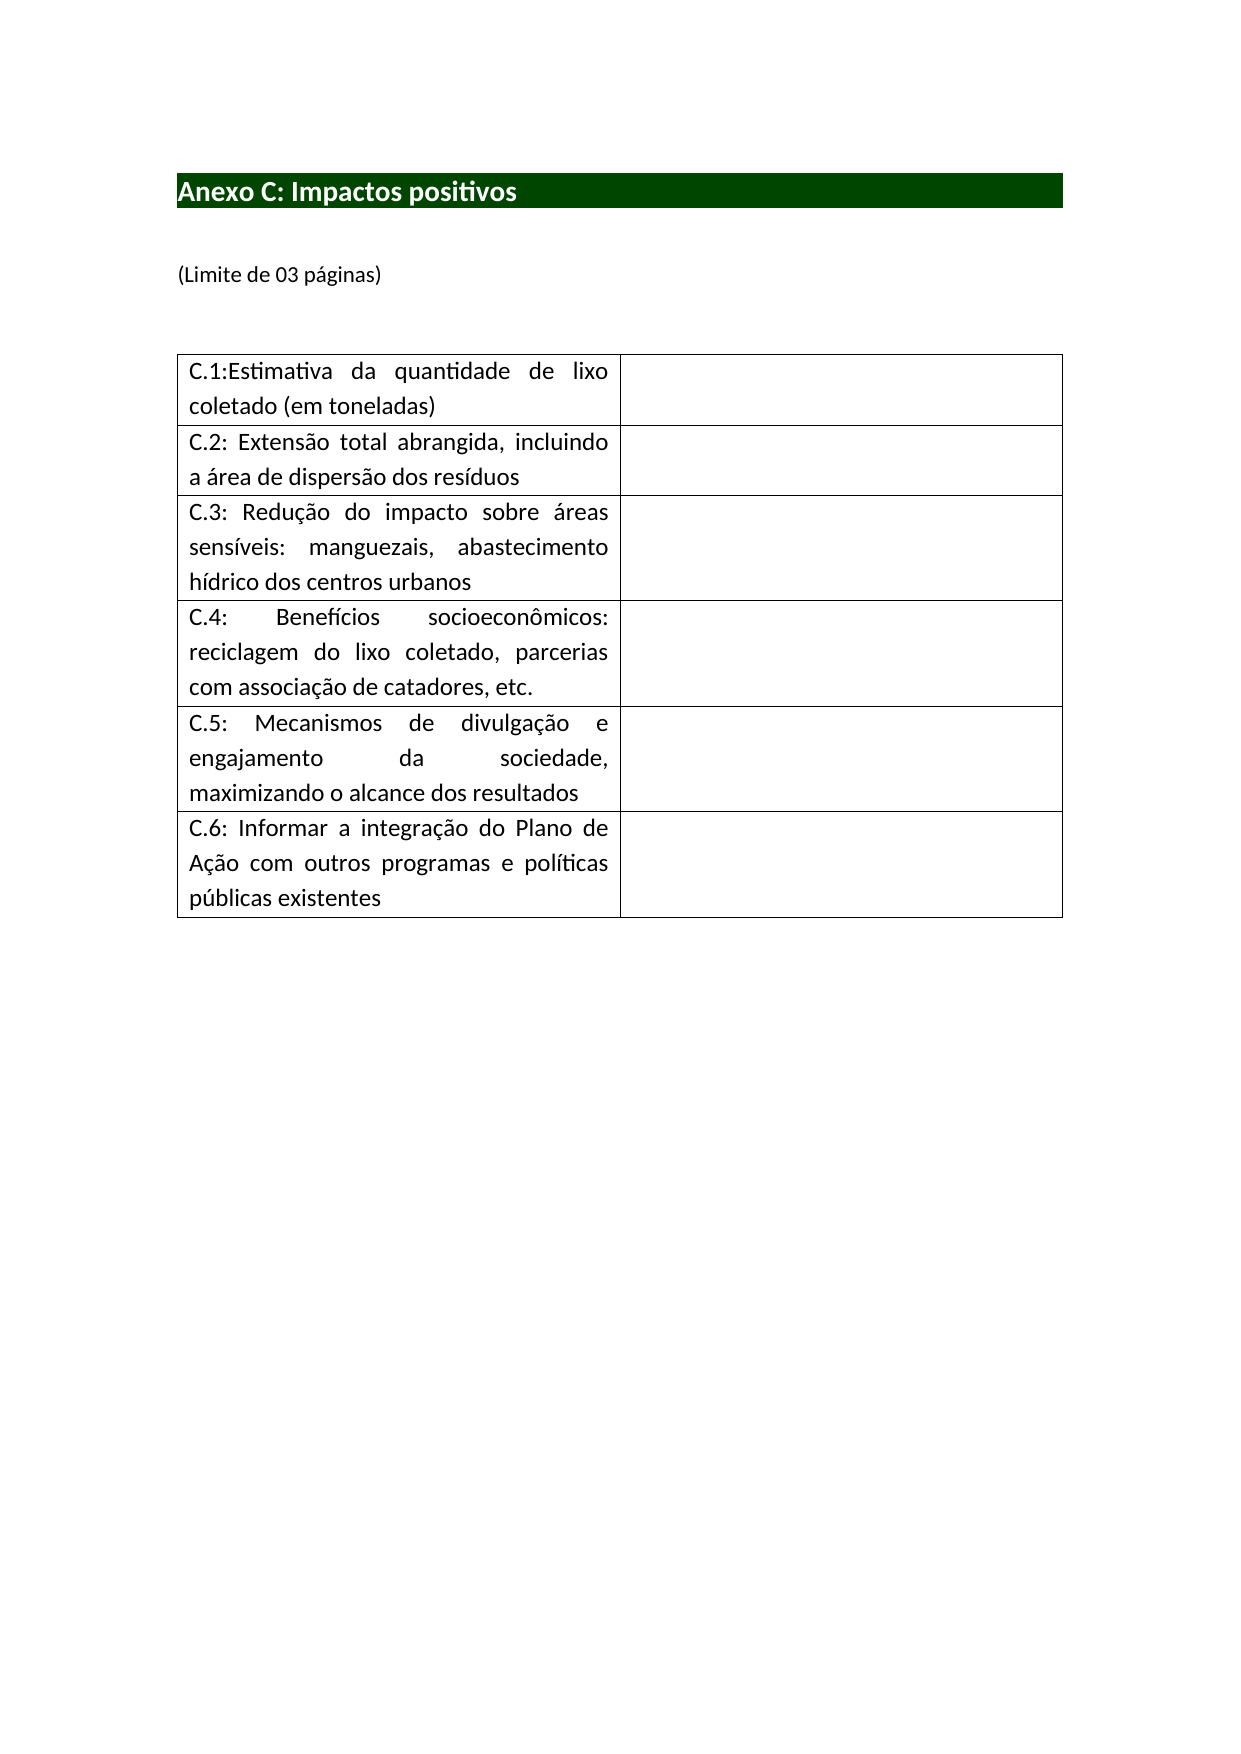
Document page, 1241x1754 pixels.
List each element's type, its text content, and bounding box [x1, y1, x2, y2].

table_header C.1:Estimativa da quantidade de lixo coletado (em toneladas) [178, 355, 620, 424]
table_cell C.2: Extensão total abrangida, incluindo a área de dispersão dos resíduos [178, 426, 620, 495]
table_cell [621, 426, 1062, 495]
table_cell [621, 496, 1062, 600]
text (Limite de 03 páginas) [177, 260, 1063, 288]
table_cell C.5: Mecanismos de divulgação e engajamento da sociedade, maximizando o alcance dos resultados [178, 707, 620, 811]
table_cell [621, 601, 1062, 706]
table_cell C.4: Benefícios socioeconômicos: reciclagem do lixo coletado, parcerias com associação de catadores, etc. [178, 601, 620, 706]
table_cell [621, 707, 1062, 811]
table_cell [621, 812, 1062, 917]
table_cell C.3: Redução do impacto sobre áreas sensíveis: manguezais, abastecimento hídrico dos centros urbanos [178, 496, 620, 600]
subtitle Anexo C: Impactos positivos [177, 173, 1063, 208]
table_header [621, 355, 1062, 424]
table_cell C.6: Informar a integração do Plano de Ação com outros programas e políticas públicas existentes [178, 812, 620, 917]
